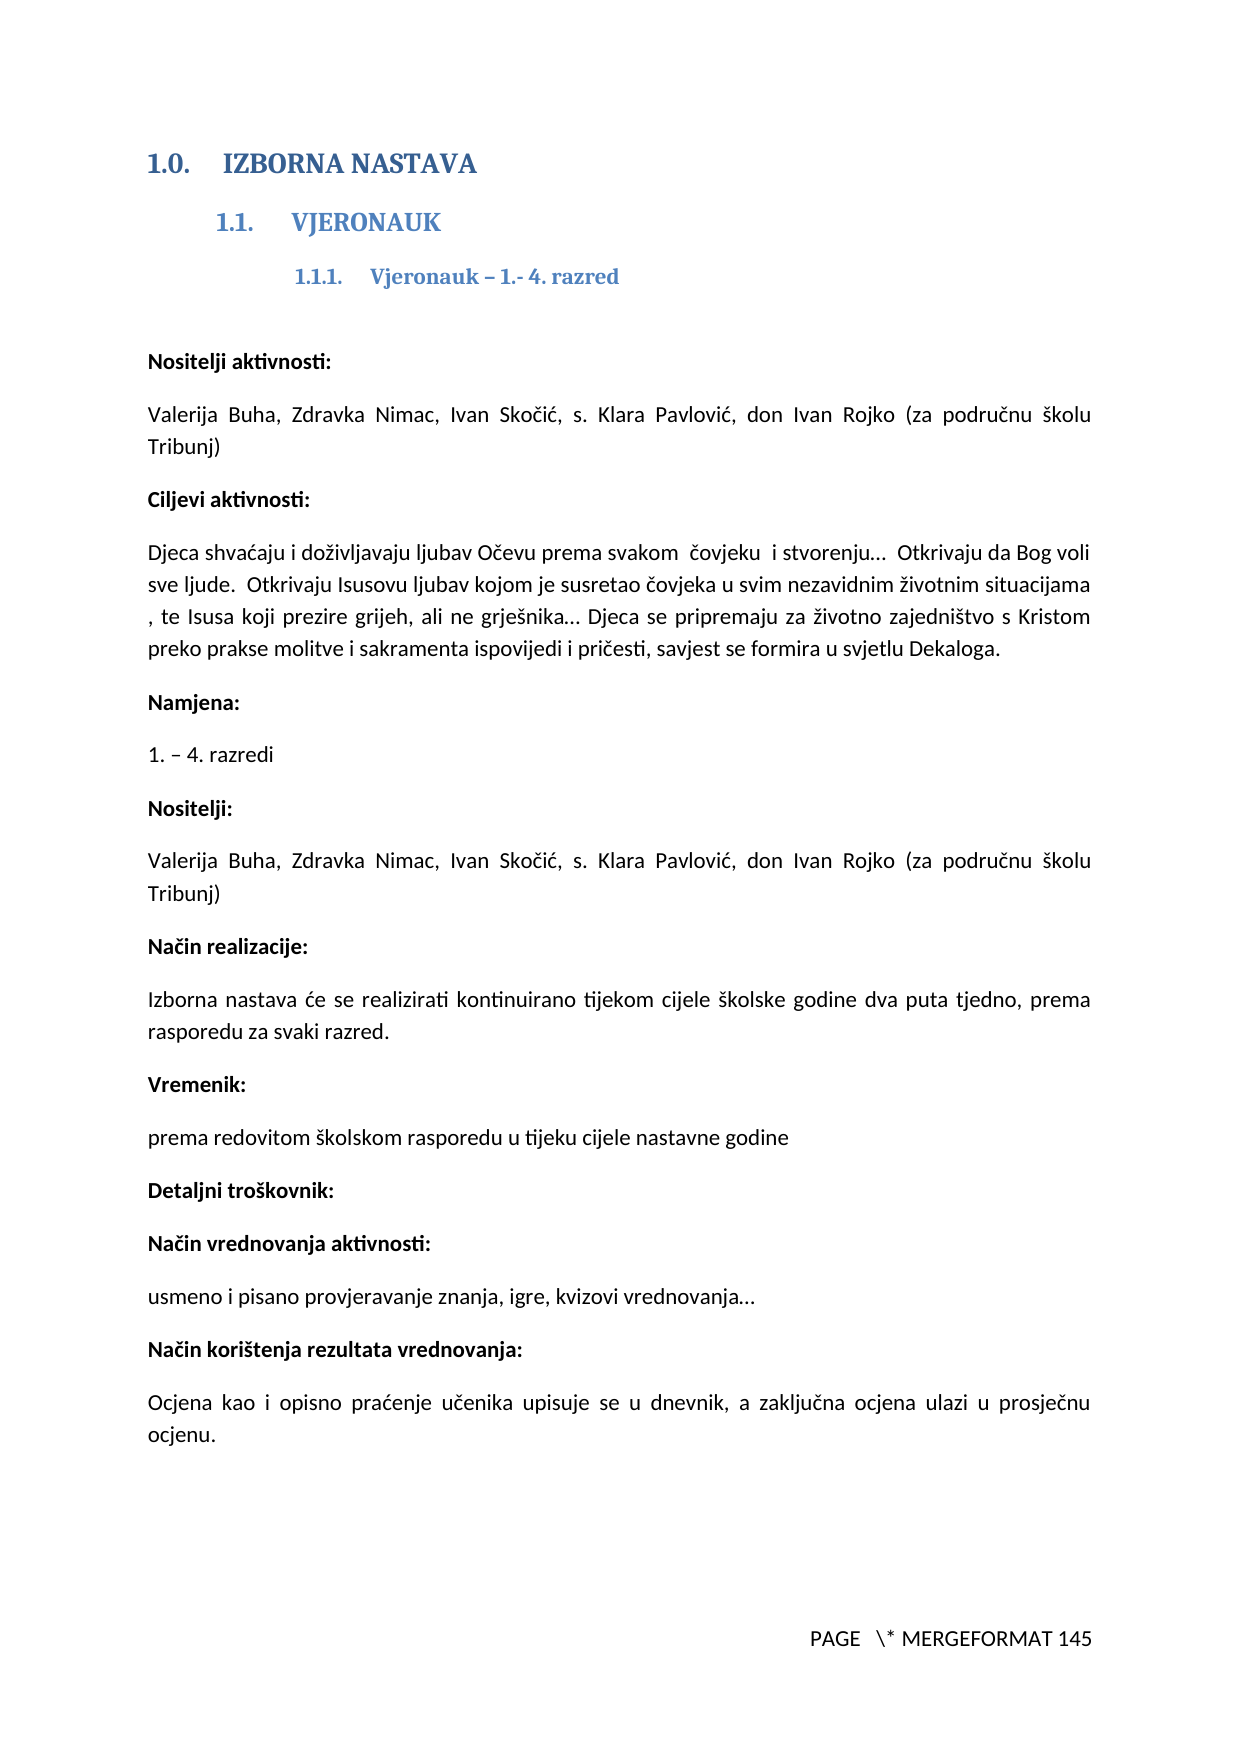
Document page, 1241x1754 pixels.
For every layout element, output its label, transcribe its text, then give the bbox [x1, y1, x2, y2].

text Valerija Buha, Zdravka Nimac, Ivan Skočić, s. Klara Pavlović, don Ivan Rojko (za područnu školu Tribunj) [148, 400, 1093, 460]
text Ocjena kao i opisno praćenje učenika upisuje se u dnevnik, a zaključna ocjena ulazi u prosječnu ocjenu. [148, 1388, 1093, 1448]
text Nositelji: [148, 794, 1093, 822]
text usmeno i pisano provjeravanje znanja, igre, kvizovi vrednovanja… [148, 1282, 1093, 1310]
text prema redovitom školskom rasporedu u tijeku cijele nastavne godine [148, 1123, 1093, 1151]
text Način vrednovanja aktivnosti: [148, 1229, 1093, 1257]
text Nositelji aktivnosti: [148, 347, 1093, 375]
subtitle VJERONAUK [216, 207, 1093, 238]
text Ciljevi aktivnosti: [148, 485, 1093, 513]
text Izborna nastava će se realizirati kontinuirano tijekom cijele školske godine dva puta tjedno, prema rasporedu za svaki razred. [148, 985, 1093, 1045]
text Detaljni troškovnik: [148, 1176, 1093, 1204]
text Način realizacije: [148, 932, 1093, 960]
subtitle Vjeronauk – 1.- 4. razred [295, 263, 1093, 290]
text Način korištenja rezultata vrednovanja: [148, 1335, 1093, 1363]
text Valerija Buha, Zdravka Nimac, Ivan Skočić, s. Klara Pavlović, don Ivan Rojko (za područnu školu Tribunj) [148, 847, 1093, 907]
text 1. – 4. razredi [148, 741, 1093, 769]
text Namjena: [148, 688, 1093, 716]
subtitle IZBORNA NASTAVA [148, 148, 1093, 181]
text Djeca shvaćaju i doživljavaju ljubav Očevu prema svakom čovjeku i stvorenju… Otkrivaju da Bog voli sve ljude. Otkrivaju Isusovu ljubav kojom je susretao čovjeka u svim nezavidnim životnim situacijama , te Isusa koji prezire grijeh, ali ne grješnika… Djeca se pripremaju za životno zajedništvo s Kristom preko prakse molitve i sakramenta ispovijedi i pričesti, savjest se formira u svjetlu Dekaloga. [148, 538, 1093, 663]
text Vremenik: [148, 1070, 1093, 1098]
